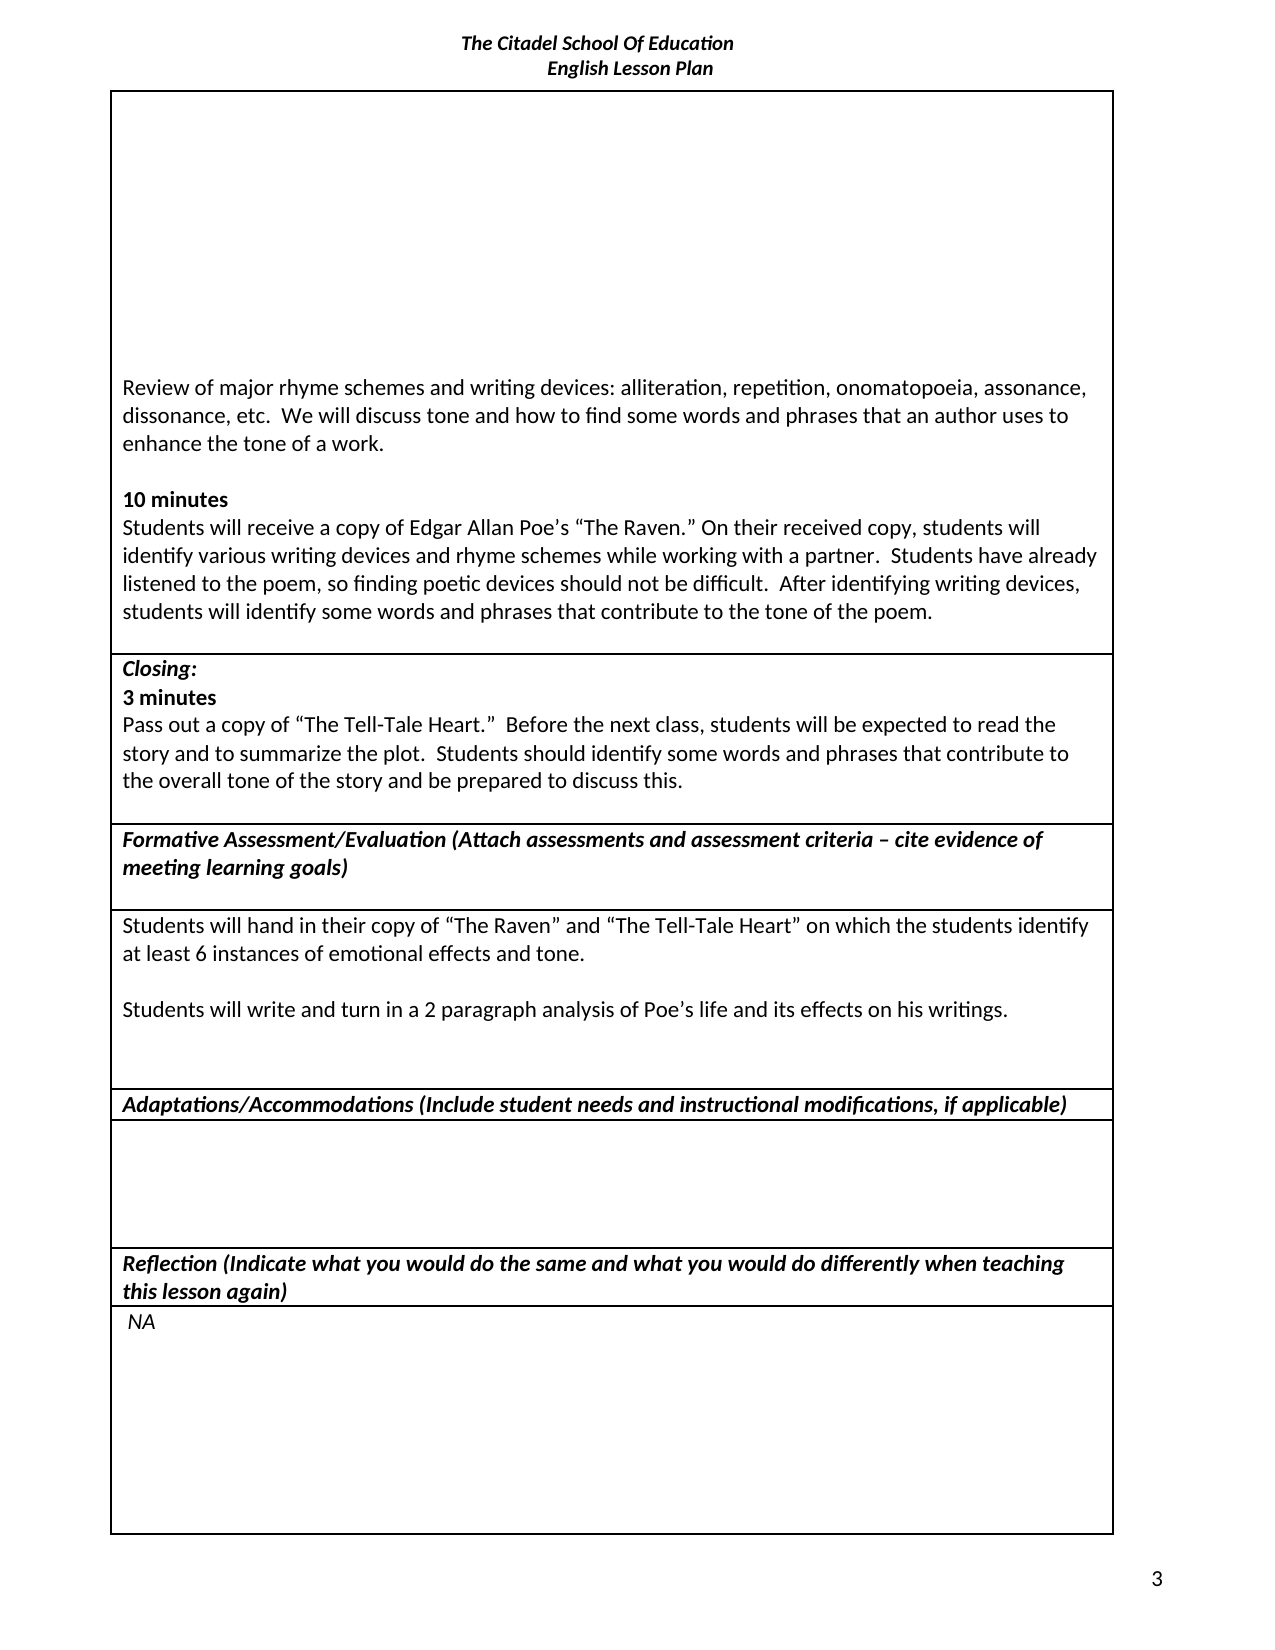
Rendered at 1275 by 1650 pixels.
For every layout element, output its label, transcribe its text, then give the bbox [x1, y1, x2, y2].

table_cell Closing: 3 minutes Pass out a copy of “The Tell-Tale Heart.” Before the next class, students will be expected to read the story and to summarize the plot. Students should identify some words and phrases that contribute to the overall tone of the story and be prepared to discuss this. [112, 655, 1112, 823]
table_cell Students will hand in their copy of “The Raven” and “The Tell-Tale Heart” on which the students identify at least 6 instances of emotional effects and tone. Students will write and turn in a 2 paragraph analysis of Poe’s life and its effects on his writings. [112, 911, 1112, 1088]
table_cell Reflection (Indicate what you would do the same and what you would do differently when teaching this lesson again) [112, 1249, 1112, 1305]
table_cell Formative Assessment/Evaluation (Attach assessments and assessment criteria – cite evidence of meeting learning goals) [112, 825, 1112, 909]
table_cell [112, 1121, 1112, 1247]
table_cell Adaptations/Accommodations (Include student needs and instructional modifications, if applicable) [112, 1090, 1112, 1119]
table_cell NA [112, 1307, 1112, 1533]
